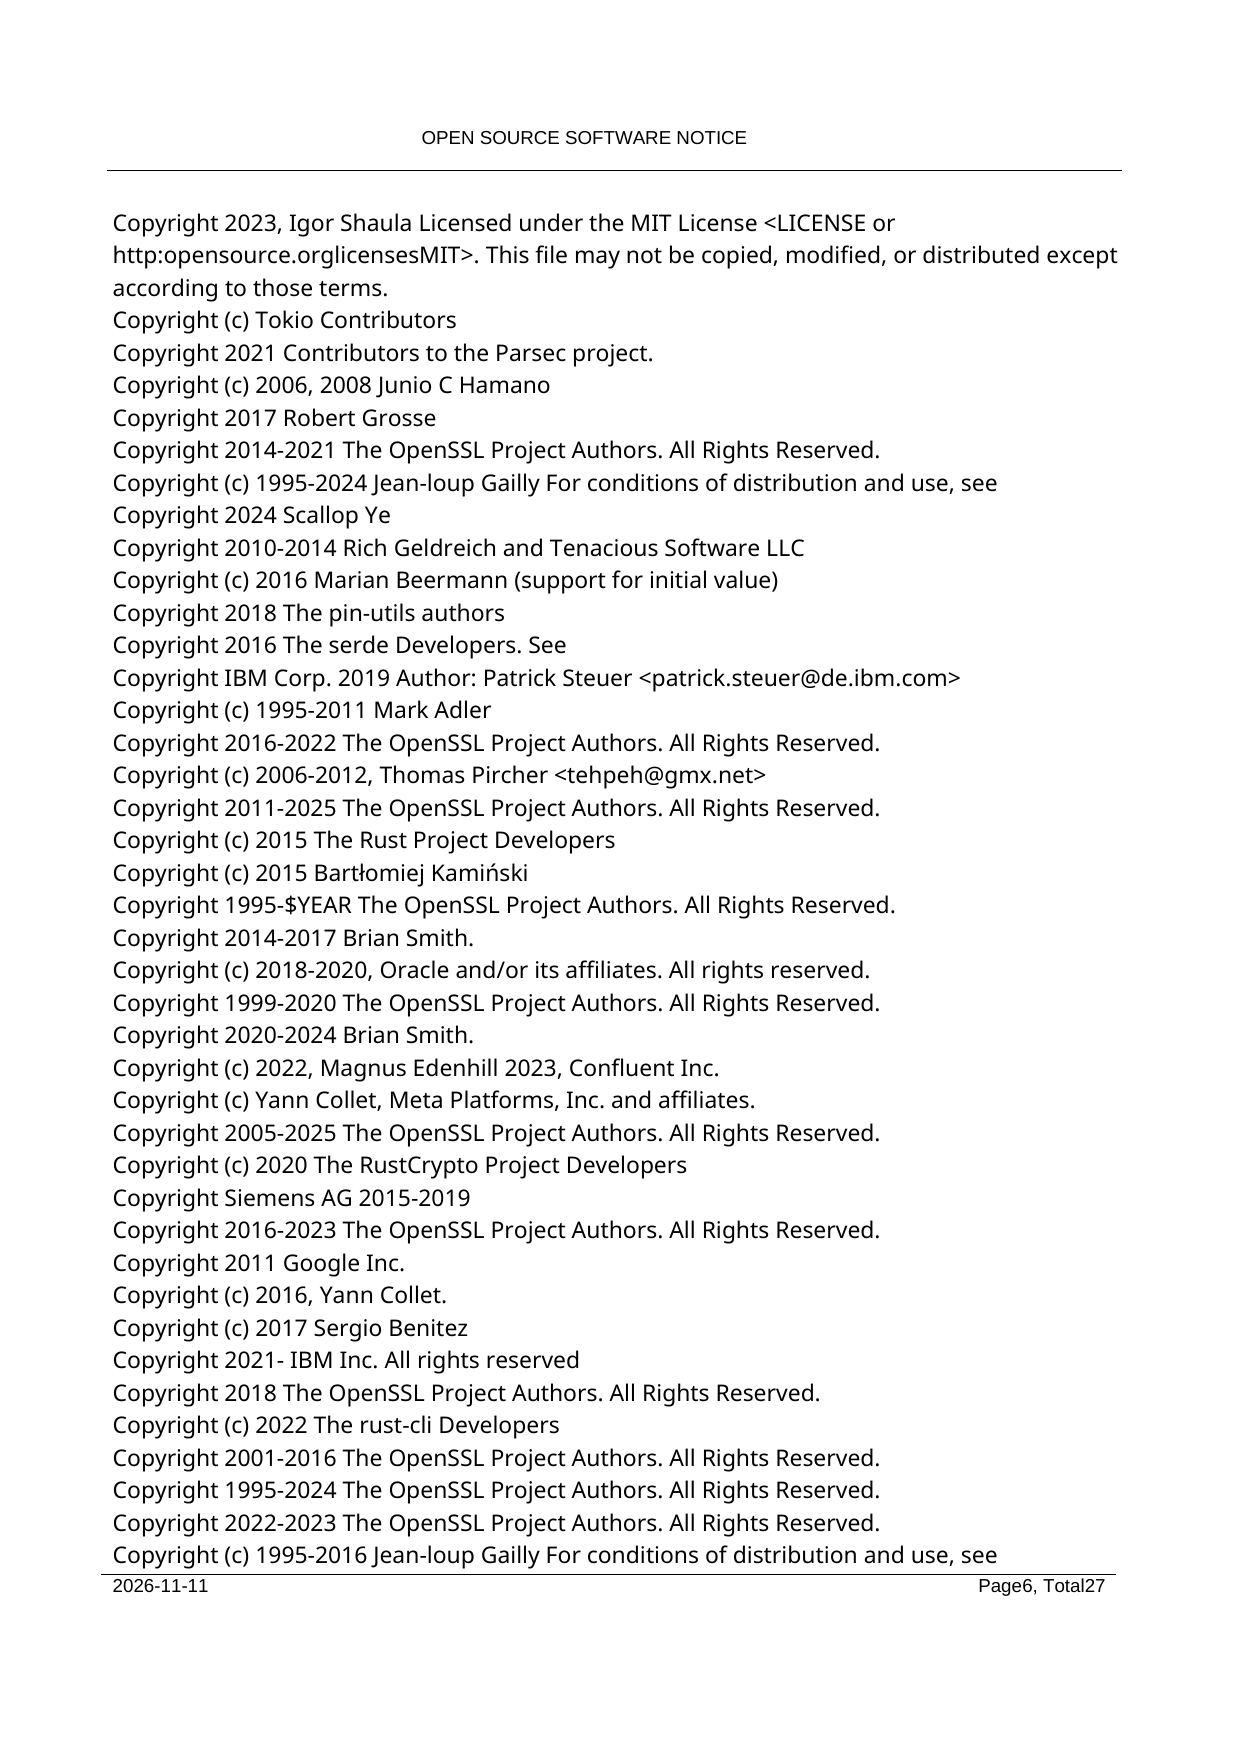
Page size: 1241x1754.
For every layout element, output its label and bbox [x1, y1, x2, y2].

text [112, 206, 1128, 1571]
